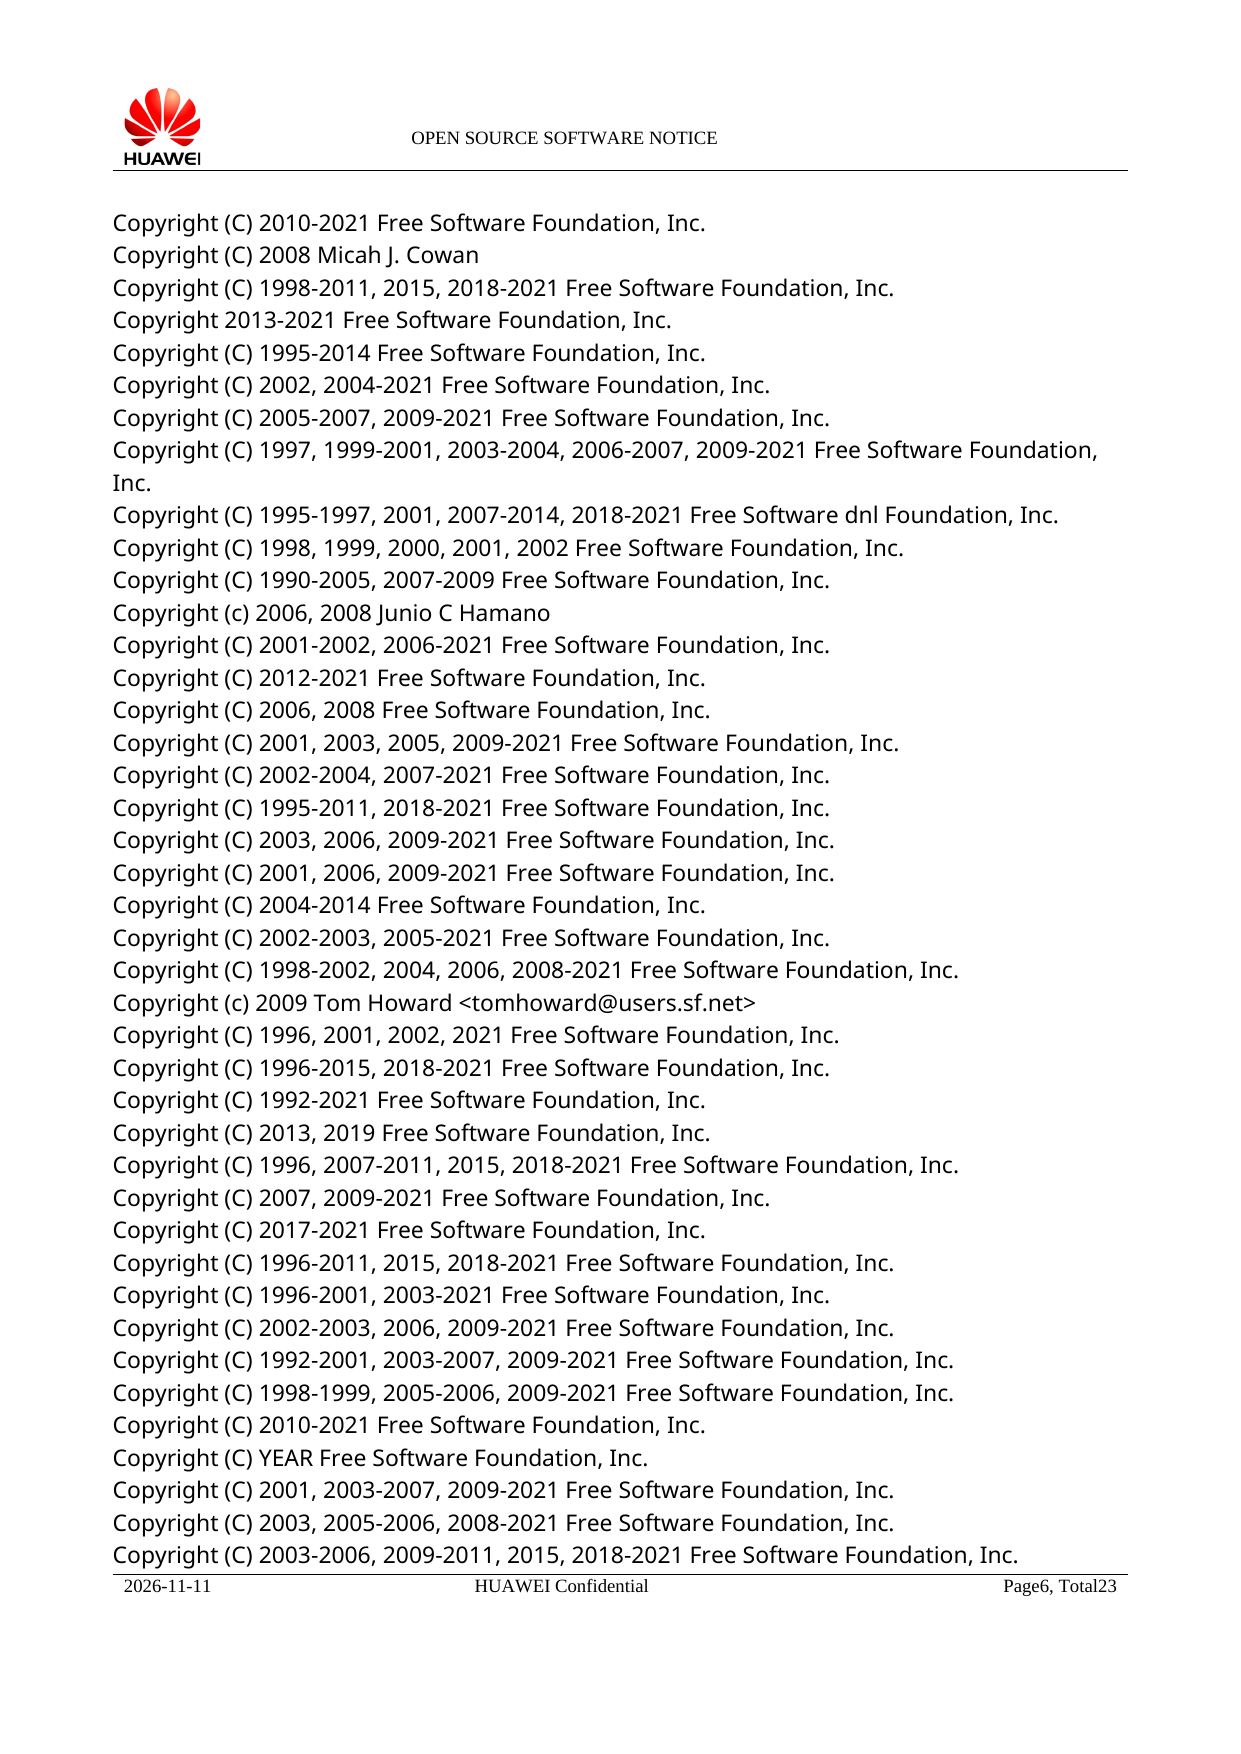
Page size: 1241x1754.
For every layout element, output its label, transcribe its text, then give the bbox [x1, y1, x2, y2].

picture [124, 88, 201, 165]
